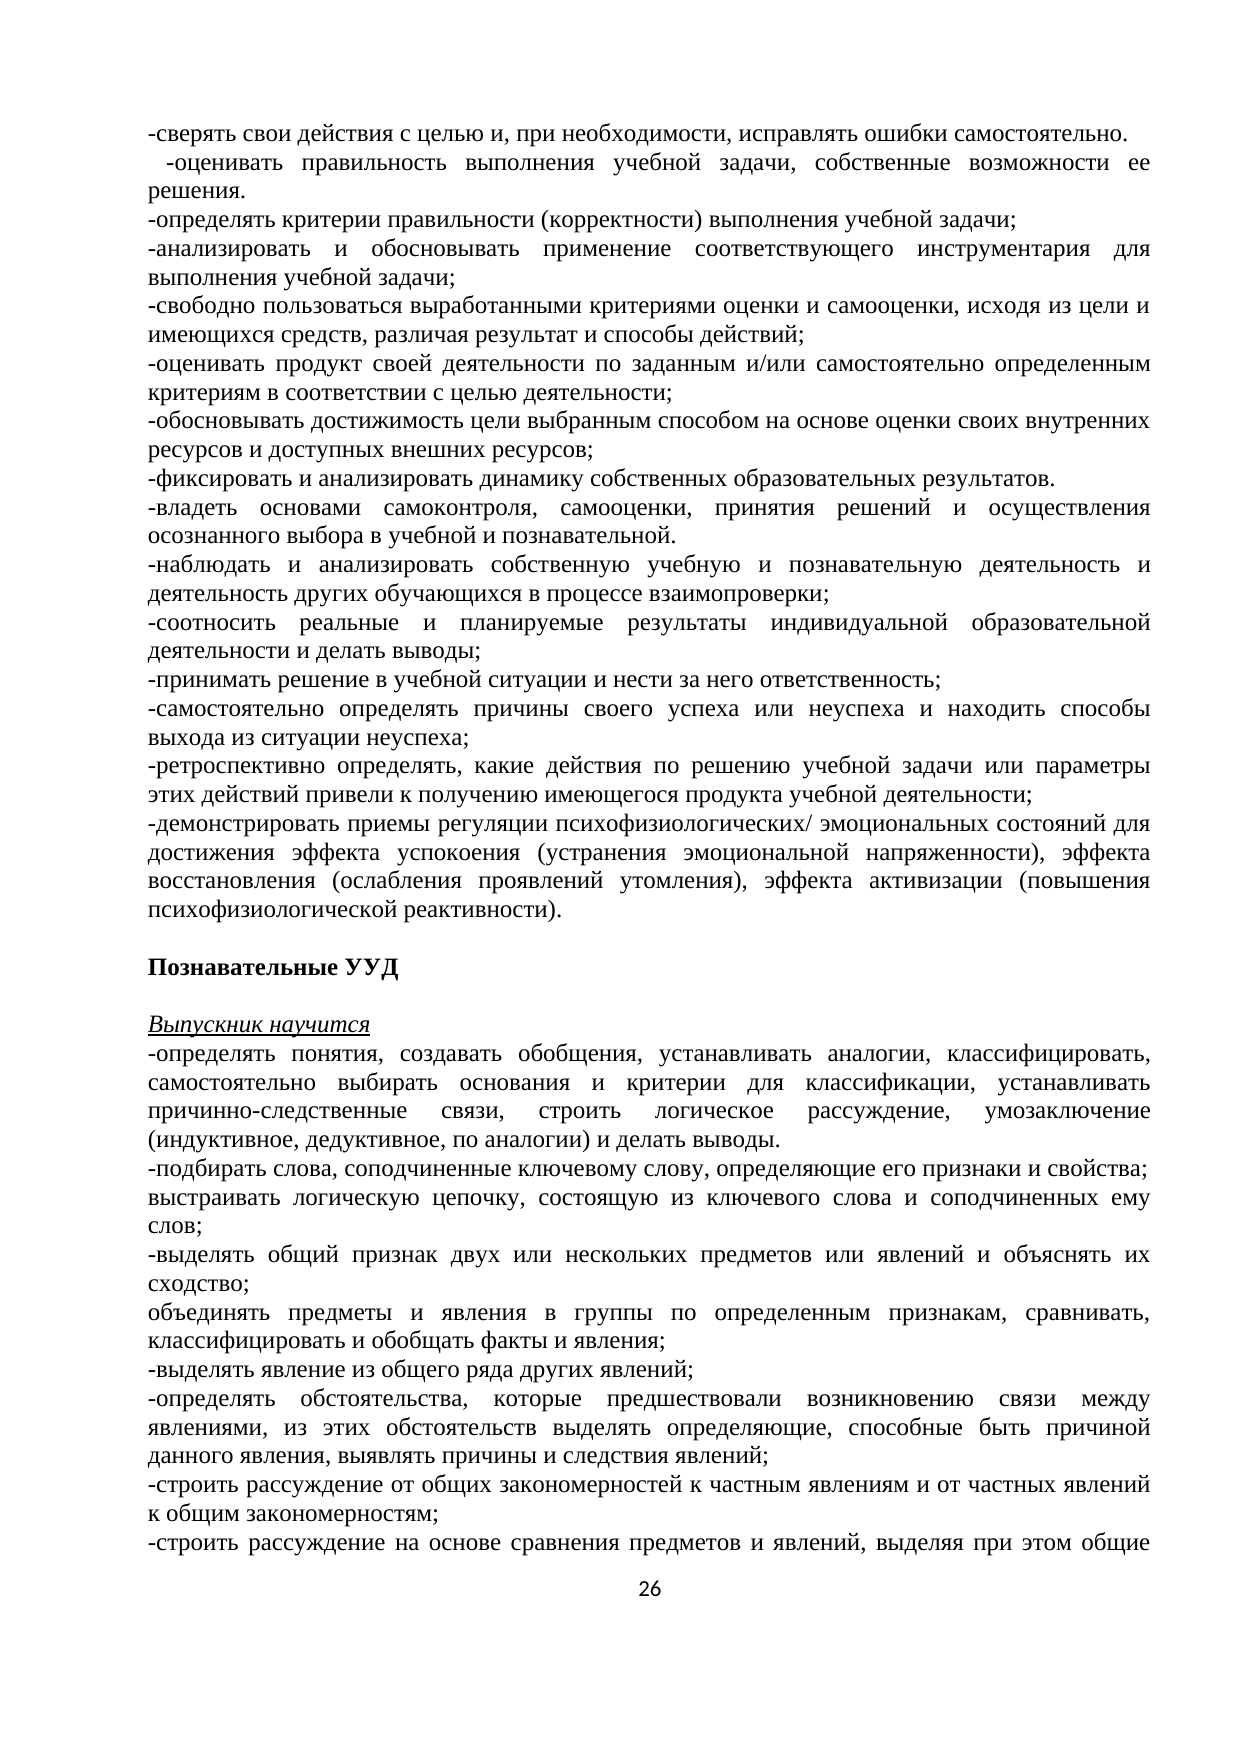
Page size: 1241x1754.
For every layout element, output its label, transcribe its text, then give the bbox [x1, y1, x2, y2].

text Познавательные УУД [148, 952, 1152, 981]
text -принимать решение в учебной ситуации и нести за него ответственность; [148, 664, 1152, 693]
text выстраивать логическую цепочку, состоящую из ключевого слова и соподчиненных ему слов; [148, 1182, 1152, 1239]
text -оценивать правильность выполнения учебной задачи, собственные возможности ее решения. [148, 147, 1152, 204]
text -определять обстоятельства, которые предшествовали возникновению связи между явлениями, из этих обстоятельств выделять определяющие, способные быть причиной данного явления, выявлять причины и следствия явлений; [148, 1383, 1152, 1469]
text -сверять свои действия с целью и, при необходимости, исправлять ошибки самостоятельно. [148, 118, 1152, 147]
text -фиксировать и анализировать динамику собственных образовательных результатов. [148, 463, 1152, 492]
text Выпускник научится [148, 1009, 1152, 1038]
text -определять понятия, создавать обобщения, устанавливать аналогии, классифицировать, самостоятельно выбирать основания и критерии для классификации, устанавливать причинно-следственные связи, строить логическое рассуждение, умозаключение (индуктивное, дедуктивное, по аналогии) и делать выводы. [148, 1038, 1152, 1153]
text -оценивать продукт своей деятельности по заданным и/или самостоятельно определенным критериям в соответствии с целью деятельности; [148, 348, 1152, 406]
text -обосновывать достижимость цели выбранным способом на основе оценки своих внутренних ресурсов и доступных внешних ресурсов; [148, 406, 1152, 463]
text -выделять общий признак двух или нескольких предметов или явлений и объяснять их сходство; [148, 1239, 1152, 1297]
text -определять критерии правильности (корректности) выполнения учебной задачи; [148, 204, 1152, 233]
text объединять предметы и явления в группы по определенным признакам, сравнивать, классифицировать и обобщать факты и явления; [148, 1297, 1152, 1354]
text -выделять явление из общего ряда других явлений; [148, 1354, 1152, 1383]
text -свободно пользоваться выработанными критериями оценки и самооценки, исходя из цели и имеющихся средств, различая результат и способы действий; [148, 291, 1152, 348]
text -строить рассуждение от общих закономерностей к частным явлениям и от частных явлений к общим закономерностям; [148, 1469, 1152, 1527]
text -подбирать слова, соподчиненные ключевому слову, определяющие его признаки и свойства; [148, 1153, 1152, 1182]
text -ретроспективно определять, какие действия по решению учебной задачи или параметры этих действий привели к получению имеющегося продукта учебной деятельности; [148, 751, 1152, 808]
text -демонстрировать приемы регуляции психофизиологических/ эмоциональных состояний для достижения эффекта успокоения (устранения эмоциональной напряженности), эффекта восстановления (ослабления проявлений утомления), эффекта активизации (повышения психофизиологической реактивности). [148, 808, 1152, 923]
text -наблюдать и анализировать собственную учебную и познавательную деятельность и деятельность других обучающихся в процессе взаимопроверки; [148, 549, 1152, 607]
text -анализировать и обосновывать применение соответствующего инструментария для выполнения учебной задачи; [148, 233, 1152, 291]
text -владеть основами самоконтроля, самооценки, принятия решений и осуществления осознанного выбора в учебной и познавательной. [148, 492, 1152, 549]
text -соотносить реальные и планируемые результаты индивидуальной образовательной деятельности и делать выводы; [148, 607, 1152, 664]
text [148, 1527, 1152, 1556]
text -самостоятельно определять причины своего успеха или неуспеха и находить способы выхода из ситуации неуспеха; [148, 693, 1152, 751]
